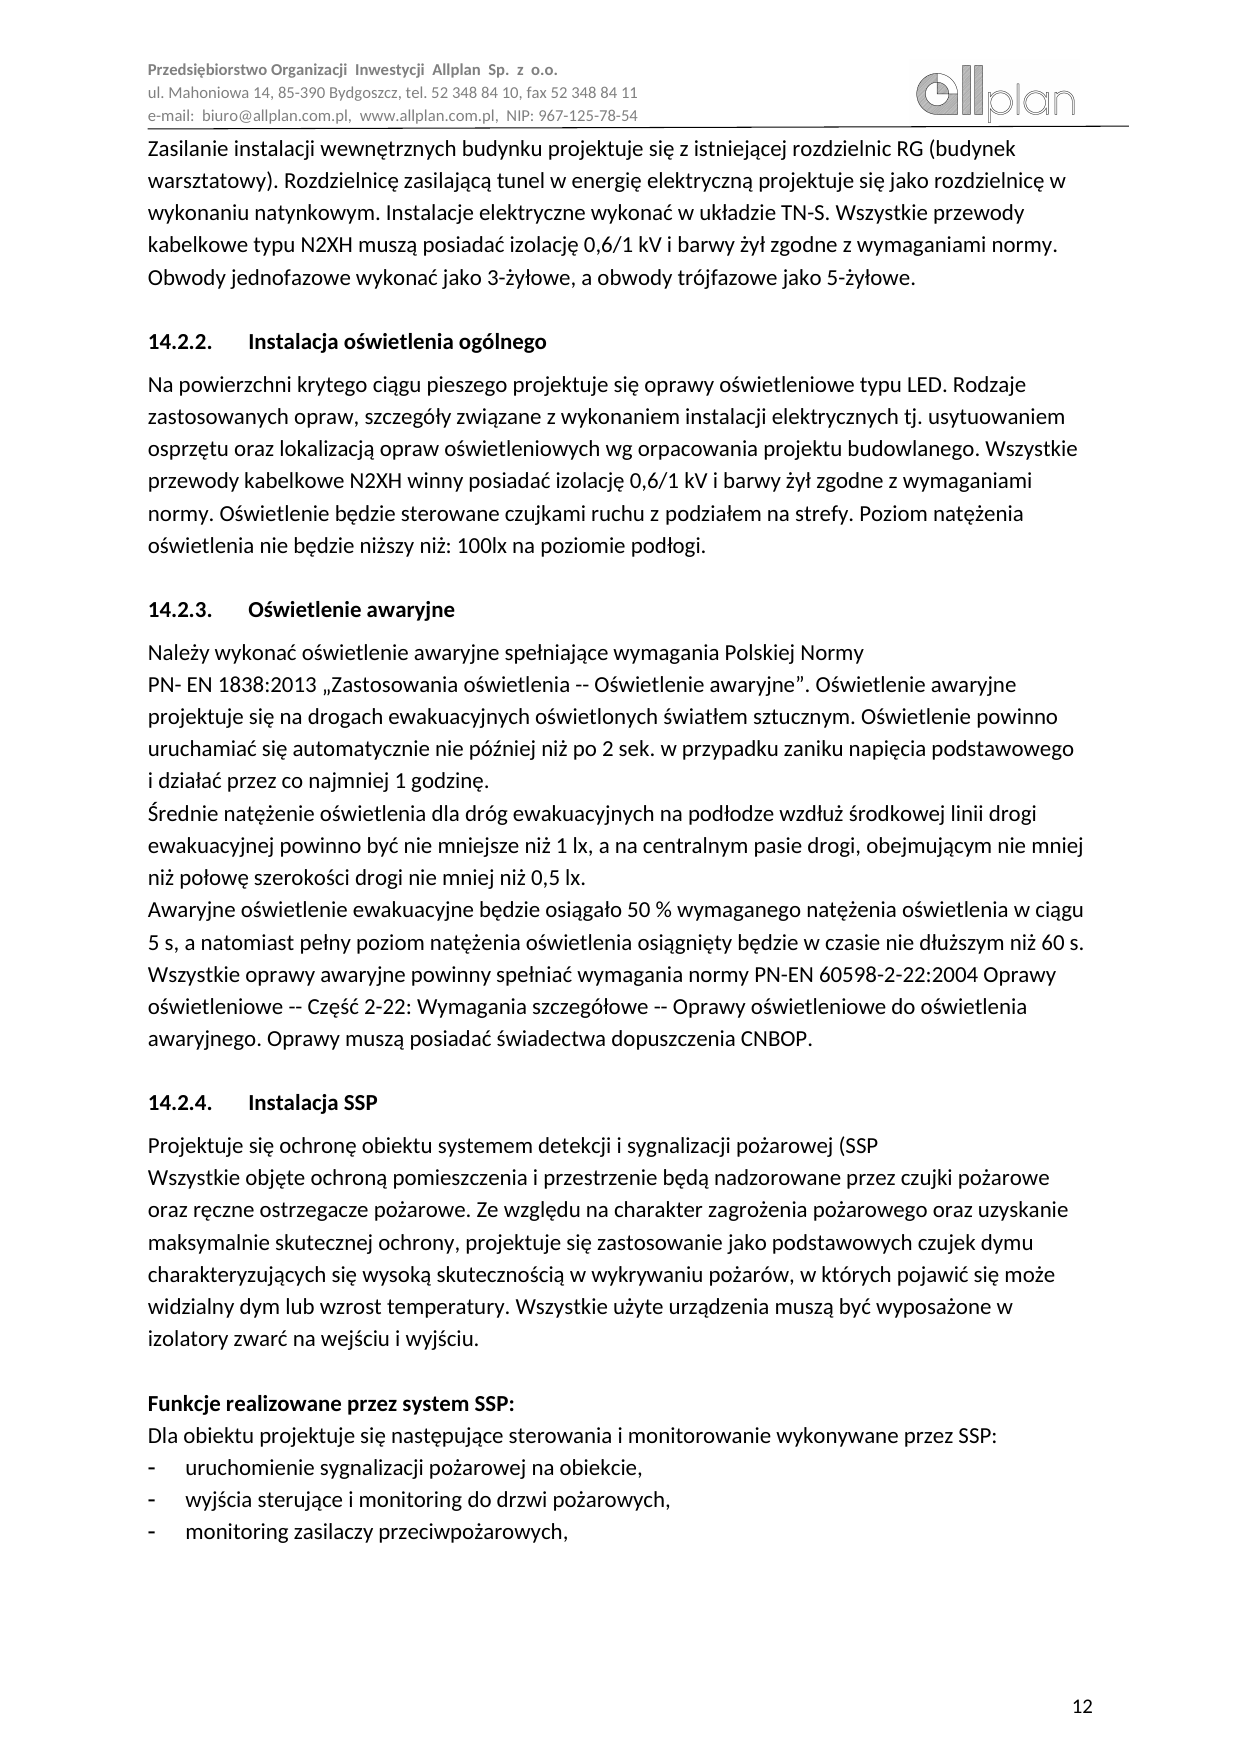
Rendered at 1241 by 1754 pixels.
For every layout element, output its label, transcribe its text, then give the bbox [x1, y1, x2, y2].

text Instalacja SSP [148, 1088, 1093, 1117]
text Średnie natężenie oświetlenia dla dróg ewakuacyjnych na podłodze wzdłuż środkowej linii drogi ewakuacyjnej powinno być nie mniejsze niż 1 lx, a na centralnym pasie drogi, obejmującym nie mniej niż połowę szerokości drogi nie mniej niż 0,5 lx. [148, 799, 1093, 891]
text Na powierzchni krytego ciągu pieszego projektuje się oprawy oświetleniowe typu LED. Rodzaje zastosowanych opraw, szczegóły związane z wykonaniem instalacji elektrycznych tj. usytuowaniem osprzętu oraz lokalizacją opraw oświetleniowych wg orpacowania projektu budowlanego. Wszystkie przewody kabelkowe N2XH winny posiadać izolację 0,6/1 kV i barwy żył zgodne z wymaganiami normy. Oświetlenie będzie sterowane czujkami ruchu z podziałem na strefy. Poziom natężenia oświetlenia nie będzie niższy niż: 100lx na poziomie podłogi. [148, 370, 1093, 559]
subtitle uruchomienie sygnalizacji pożarowej na obiekcie, [148, 1453, 1093, 1481]
subtitle wyjścia sterujące i monitoring do drzwi pożarowych, [148, 1485, 1093, 1513]
text Funkcje realizowane przez system SSP: [148, 1389, 1093, 1417]
text Projektuje się ochronę obiektu systemem detekcji i sygnalizacji pożarowej (SSP [148, 1131, 1093, 1159]
text Należy wykonać oświetlenie awaryjne spełniające wymagania Polskiej Normy PN- EN 1838:2013 „Zastosowania oświetlenia -- Oświetlenie awaryjne”. Oświetlenie awaryjne projektuje się na drogach ewakuacyjnych oświetlonych światłem sztucznym. Oświetlenie powinno uruchamiać się automatycznie nie później niż po 2 sek. w przypadku zaniku napięcia podstawowego i działać przez co najmniej 1 godzinę. [148, 638, 1093, 795]
text Oświetlenie awaryjne [148, 595, 1093, 623]
text Wszystkie oprawy awaryjne powinny spełniać wymagania normy PN-EN 60598-2-22:2004 Oprawy oświetleniowe -- Część 2-22: Wymagania szczegółowe -- Oprawy oświetleniowe do oświetlenia awaryjnego. Oprawy muszą posiadać świadectwa dopuszczenia CNBOP. [148, 960, 1093, 1052]
subtitle monitoring zasilaczy przeciwpożarowych, [148, 1517, 1093, 1546]
text Instalacja oświetlenia ogólnego [148, 327, 1093, 355]
text Wszystkie objęte ochroną pomieszczenia i przestrzenie będą nadzorowane przez czujki pożarowe oraz ręczne ostrzegacze pożarowe. Ze względu na charakter zagrożenia pożarowego oraz uzyskanie maksymalnie skutecznej ochrony, projektuje się zastosowanie jako podstawowych czujek dymu charakteryzujących się wysoką skutecznością w wykrywaniu pożarów, w których pojawić się może widzialny dym lub wzrost temperatury. Wszystkie użyte urządzenia muszą być wyposażone w izolatory zwarć na wejściu i wyjściu. [148, 1163, 1093, 1352]
picture [908, 59, 1080, 126]
text Awaryjne oświetlenie ewakuacyjne będzie osiągało 50 % wymaganego natężenia oświetlenia w ciągu 5 s, a natomiast pełny poziom natężenia oświetlenia osiągnięty będzie w czasie nie dłuższym niż 60 s. [148, 895, 1093, 956]
text Dla obiektu projektuje się następujące sterowania i monitorowanie wykonywane przez SSP: [148, 1421, 1093, 1449]
text Zasilanie instalacji wewnętrznych budynku projektuje się z istniejącej rozdzielnic RG (budynek warsztatowy). Rozdzielnicę zasilającą tunel w energię elektryczną projektuje się jako rozdzielnicę w wykonaniu natynkowym. Instalacje elektryczne wykonać w układzie TN-S. Wszystkie przewody kabelkowe typu N2XH muszą posiadać izolację 0,6/1 kV i barwy żył zgodne z wymaganiami normy. Obwody jednofazowe wykonać jako 3-żyłowe, a obwody trójfazowe jako 5-żyłowe. [148, 134, 1093, 291]
